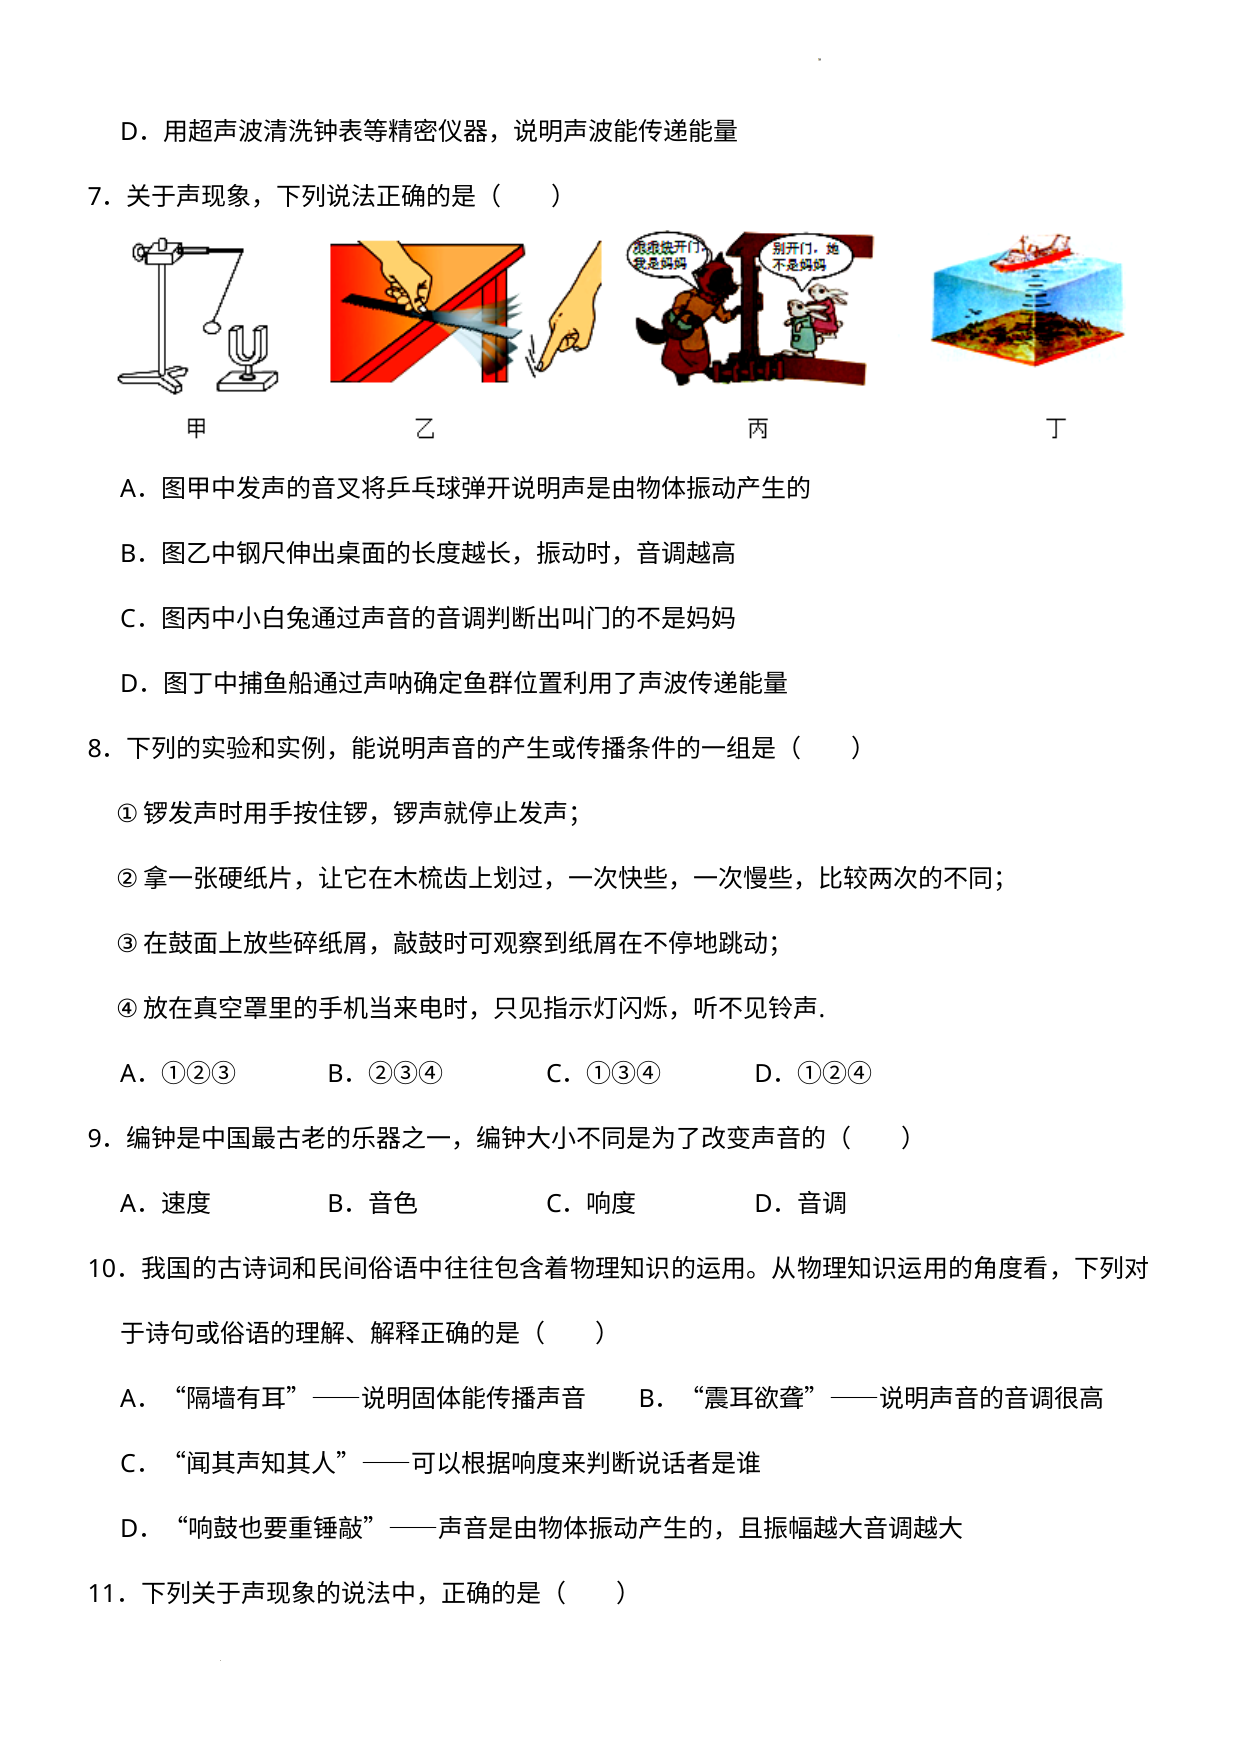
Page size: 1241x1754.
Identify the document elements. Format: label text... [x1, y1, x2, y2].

text ①锣发声时用手按住锣，锣声就停止发声； [116, 779, 1153, 844]
text 9．编钟是中国最古老的乐器之一，编钟大小不同是为了改变声音的（ ） [87, 1104, 1153, 1169]
text 11．下列关于声现象的说法中，正确的是（ ） [87, 1559, 1153, 1624]
text B．图乙中钢尺伸出桌面的长度越长，振动时，音调越高 [87, 519, 1153, 584]
text ④放在真空罩里的手机当来电时，只见指示灯闪烁，听不见铃声. [116, 974, 1153, 1039]
text D．用超声波清洗钟表等精密仪器，说明声波能传递能量 [87, 97, 1153, 162]
text D．“响鼓也要重锤敲”——声音是由物体振动产生的，且振幅越大音调越大 [87, 1494, 1153, 1559]
text A．“隔墙有耳”——说明固体能传播声音 B．“震耳欲聋”——说明声音的音调很高 [87, 1364, 1153, 1429]
text D．图丁中捕鱼船通过声呐确定鱼群位置利用了声波传递能量 [87, 649, 1153, 714]
text A．速度 B．音色 C．响度 D．音调 [87, 1169, 1153, 1234]
text 10．我国的古诗词和民间俗语中往往包含着物理知识的运用。从物理知识运用的角度看，下列对于诗句或俗语的理解、解释正确的是（ ） [87, 1234, 1153, 1364]
text ②拿一张硬纸片，让它在木梳齿上划过，一次快些，一次慢些，比较两次的不同； [116, 844, 1153, 909]
text A．①②③ B．②③④ C．①③④ D．①②④ [87, 1039, 1153, 1104]
text C．图丙中小白兔通过声音的音调判断出叫门的不是妈妈 [87, 584, 1153, 649]
text 8．下列的实验和实例，能说明声音的产生或传播条件的一组是（ ） [87, 714, 1153, 779]
text A．图甲中发声的音叉将乒乓球弹开说明声是由物体振动产生的 [87, 454, 1153, 519]
text C．“闻其声知其人”——可以根据响度来判断说话者是谁 [87, 1429, 1153, 1494]
text ③在鼓面上放些碎纸屑，敲鼓时可观察到纸屑在不停地跳动； [116, 909, 1153, 974]
text 7．关于声现象，下列说法正确的是（ ） [87, 162, 1153, 227]
